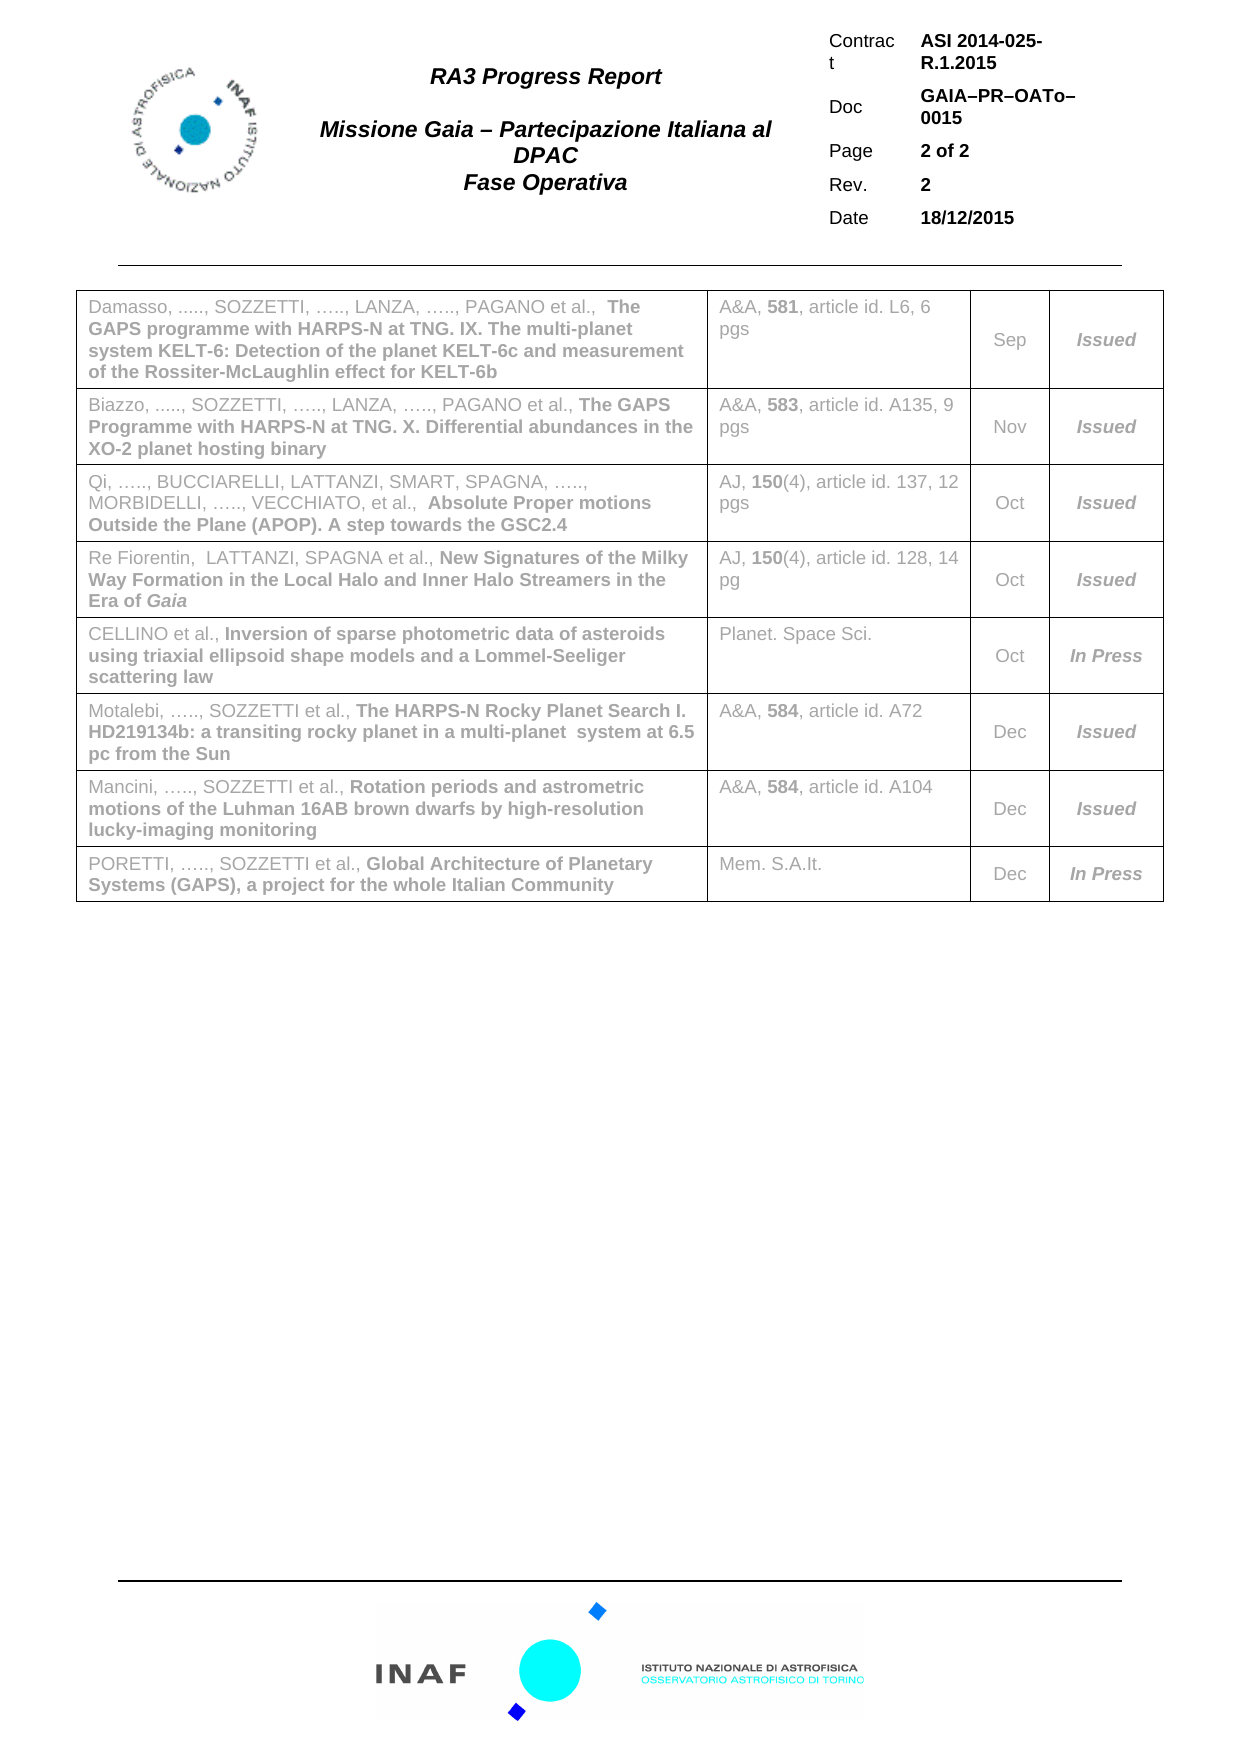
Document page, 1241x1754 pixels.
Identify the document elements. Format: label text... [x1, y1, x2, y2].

table_cell Mancini, ….., SOZZETTI et al., Rotation periods and astrometric motions of the Luhman 16AB brown dwarfs by high-resolution lucky-imaging monitoring [77, 771, 707, 846]
table_cell Dec [971, 847, 1049, 901]
table_cell Issued [1050, 291, 1163, 388]
table_cell Issued [1050, 694, 1163, 769]
table_cell Re Fiorentin, LATTANZI, SPAGNA et al., New Signatures of the Milky Way Formation in the Local Halo and Inner Halo Streamers in the Era of Gaia [77, 542, 707, 617]
table_cell Dec [971, 694, 1049, 769]
table_cell Oct [971, 618, 1049, 693]
table_cell Motalebi, ….., SOZZETTI et al., The HARPS-N Rocky Planet Search I. HD219134b: a transiting rocky planet in a multi-planet system at 6.5 pc from the Sun [77, 694, 707, 769]
table_cell Issued [1050, 542, 1163, 617]
table_cell Nov [971, 389, 1049, 464]
table_cell Damasso, ....., SOZZETTI, ….., LANZA, ….., PAGANO et al., The GAPS programme with HARPS-N at TNG. IX. The multi-planet system KELT-6: Detection of the planet KELT-6c and measurement of the Rossiter-McLaughlin effect for KELT-6b [77, 291, 707, 388]
table_cell A&A, 584, article id. A72 [708, 694, 970, 769]
table_cell Issued [1050, 389, 1163, 464]
table_cell In Press [1050, 618, 1163, 693]
table_cell Planet. Space Sci. [708, 618, 970, 693]
table_cell Issued [1050, 771, 1163, 846]
table_cell PORETTI, ….., SOZZETTI et al., Global Architecture of Planetary Systems (GAPS), a project for the whole Italian Community [77, 847, 707, 901]
table_cell Oct [971, 542, 1049, 617]
table_cell AJ, 150(4), article id. 128, 14 pg [708, 542, 970, 617]
table_cell Qi, ….., BUCCIARELLI, LATTANZI, SMART, SPAGNA, ….., MORBIDELLI, ….., VECCHIATO, et al., Absolute Proper motions Outside the Plane (APOP). A step towards the GSC2.4 [77, 465, 707, 541]
table_cell A&A, 583, article id. A135, 9 pgs [708, 389, 970, 464]
picture [376, 1602, 864, 1721]
table_cell Dec [971, 771, 1049, 846]
table_cell Sep [971, 291, 1049, 388]
table_cell AJ, 150(4), article id. 137, 12 pgs [708, 465, 970, 541]
table_cell In Press [1050, 847, 1163, 901]
table_cell A&A, 581, article id. L6, 6 pgs [708, 291, 970, 388]
table_cell Mem. S.A.It. [708, 847, 970, 901]
table_cell CELLINO et al., Inversion of sparse photometric data of asteroids using triaxial ellipsoid shape models and a Lommel-Seeliger scattering law [77, 618, 707, 693]
table_cell A&A, 584, article id. A104 [708, 771, 970, 846]
table_cell Oct [971, 465, 1049, 541]
table_cell Issued [1050, 465, 1163, 541]
picture [129, 65, 258, 194]
table_cell Biazzo, ....., SOZZETTI, ….., LANZA, ….., PAGANO et al., The GAPS Programme with HARPS-N at TNG. X. Differential abundances in the XO-2 planet hosting binary [77, 389, 707, 464]
